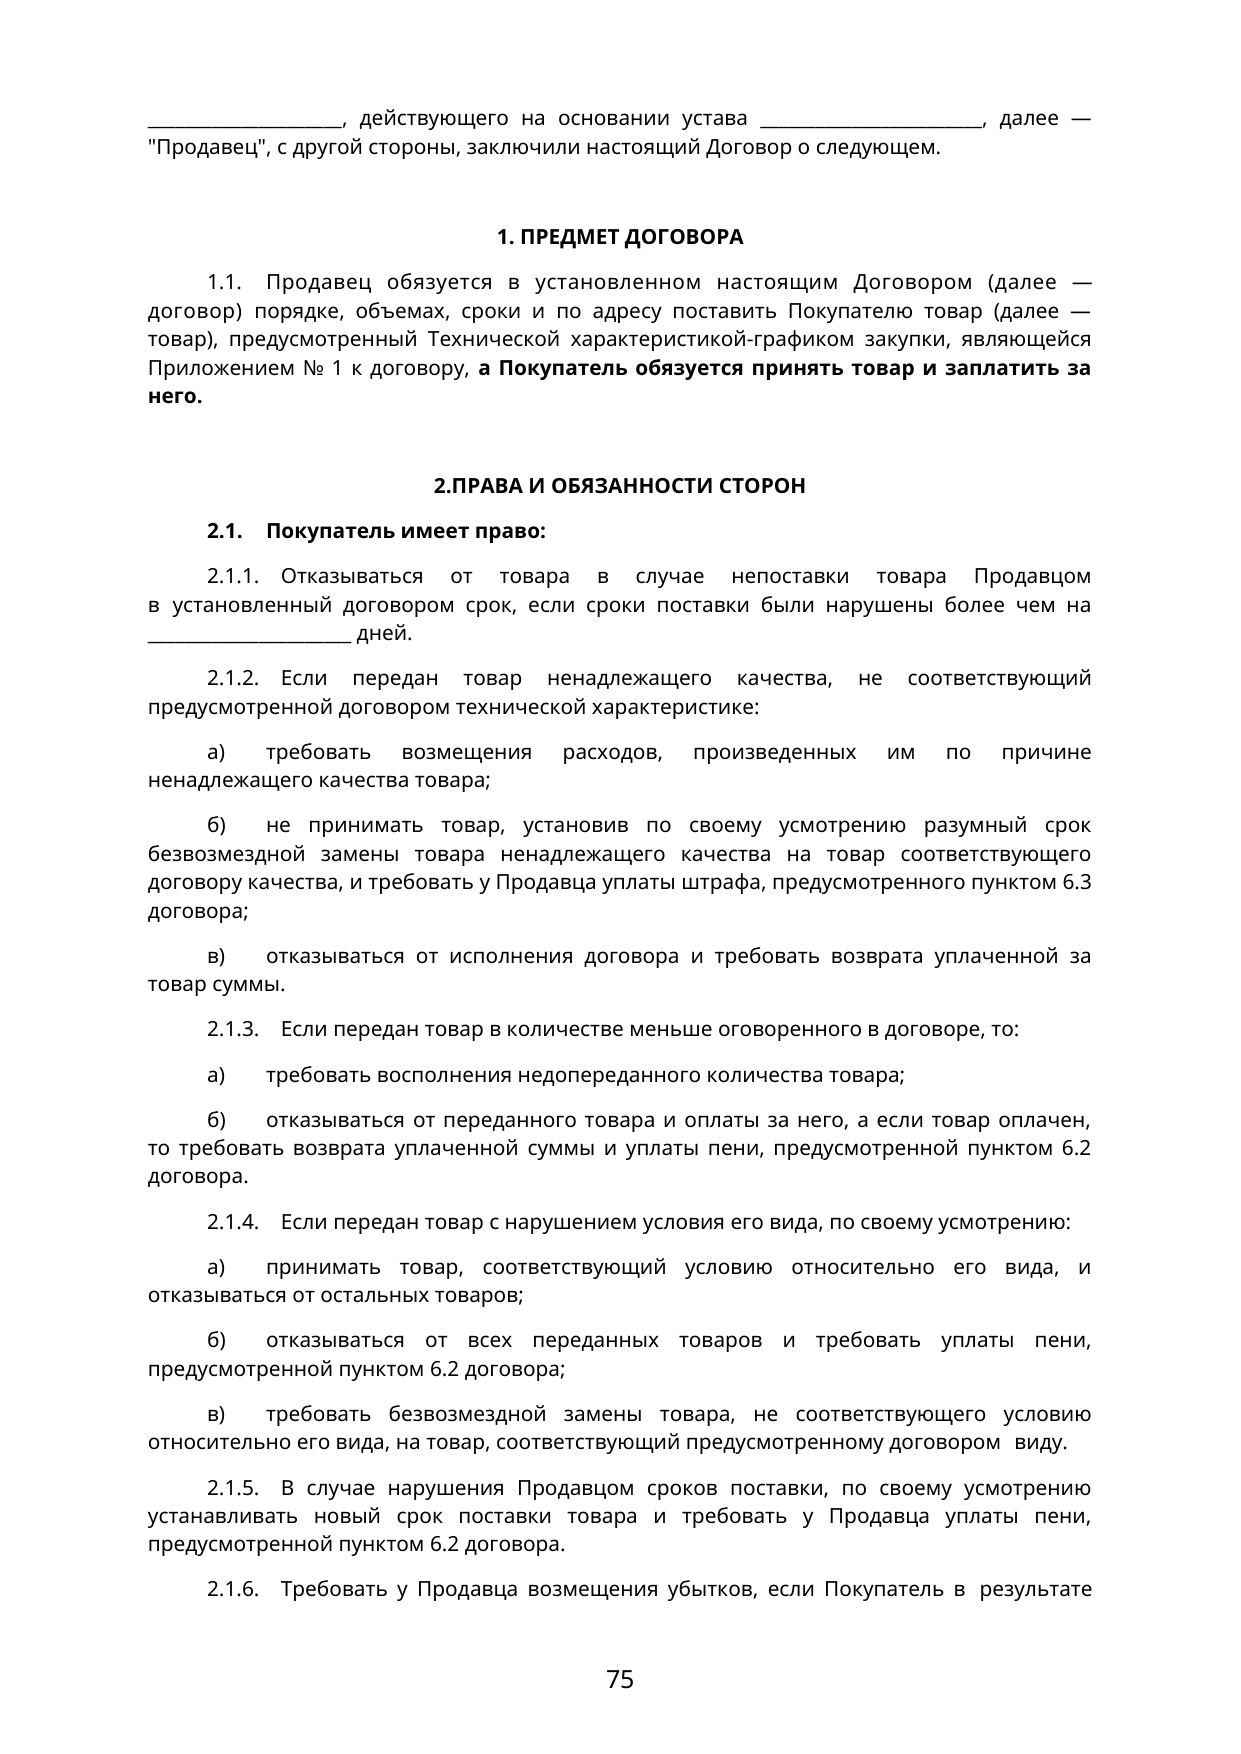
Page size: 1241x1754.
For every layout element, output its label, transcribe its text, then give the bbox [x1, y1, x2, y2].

text 2.1.2. Если передан товар ненадлежащего качества, не соответствующий предусмотренной договором технической характеристике: [148, 663, 1092, 720]
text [148, 1574, 1092, 1603]
text б) не принимать товар, установив по своему усмотрению разумный срок безвозмездной замены товара ненадлежащего качества на товар соответствующего договору качества, и требовать у Продавца уплаты штрафа, предусмотренного пунктом 6.3 договора; [148, 811, 1092, 924]
text 2.1.3. Если передан товар в количестве меньше оговоренного в договоре, то: [148, 1014, 1092, 1043]
text 2.1.5. В случае нарушения Продавцом сроков поставки, по своему усмотрению устанавливать новый срок поставки товара и требовать у Продавца уплаты пени, предусмотренной пунктом 6.2 договора. [148, 1473, 1092, 1558]
text 2.1. Покупатель имеет право: [148, 516, 1092, 545]
text 2.ПРАВА И ОБЯЗАННОСТИ СТОРОН [148, 471, 1092, 500]
text а) принимать товар, соответствующий условию относительно его вида, и отказываться от остальных товаров; [148, 1252, 1092, 1309]
text в) отказываться от исполнения договора и требовать возврата уплаченной за товар суммы. [148, 941, 1092, 998]
text а) требовать восполнения недопереданного количества товара; [148, 1060, 1092, 1088]
text 2.1.4. Если передан товар с нарушением условия его вида, по своему усмотрению: [148, 1207, 1092, 1235]
text 1. ПРЕДМЕТ ДОГОВОРА [148, 222, 1092, 251]
text 2.1.1. Отказываться от товара в случае непоставки товара Продавцом в установленный договором срок, если сроки поставки были нарушены более чем на ______________________ дней. [148, 561, 1092, 647]
text 1.1. Продавец обязуется в установленном настоящим Договором (далее — договор) порядке, объемах, сроки и по адресу поставить Покупателю товар (далее — товар), предусмотренный Технической характеристикой-графиком закупки, являющейся Приложением № 1 к договору, а Покупатель обязуется принять товар и заплатить за него. [148, 267, 1092, 409]
text в) требовать безвозмездной замены товара, не соответствующего условию относительно его вида, на товар, соответствующий предусмотренному договором виду. [148, 1399, 1092, 1456]
text б) отказываться от всех переданных товаров и требовать уплаты пени, предусмотренной пунктом 6.2 договора; [148, 1325, 1092, 1382]
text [148, 103, 1092, 160]
text а) требовать возмещения расходов, произведенных им по причине ненадлежащего качества товара; [148, 737, 1092, 794]
text б) отказываться от переданного товара и оплаты за него, а если товар оплачен, то требовать возврата уплаченной суммы и уплаты пени, предусмотренной пунктом 6.2 договора. [148, 1105, 1092, 1190]
